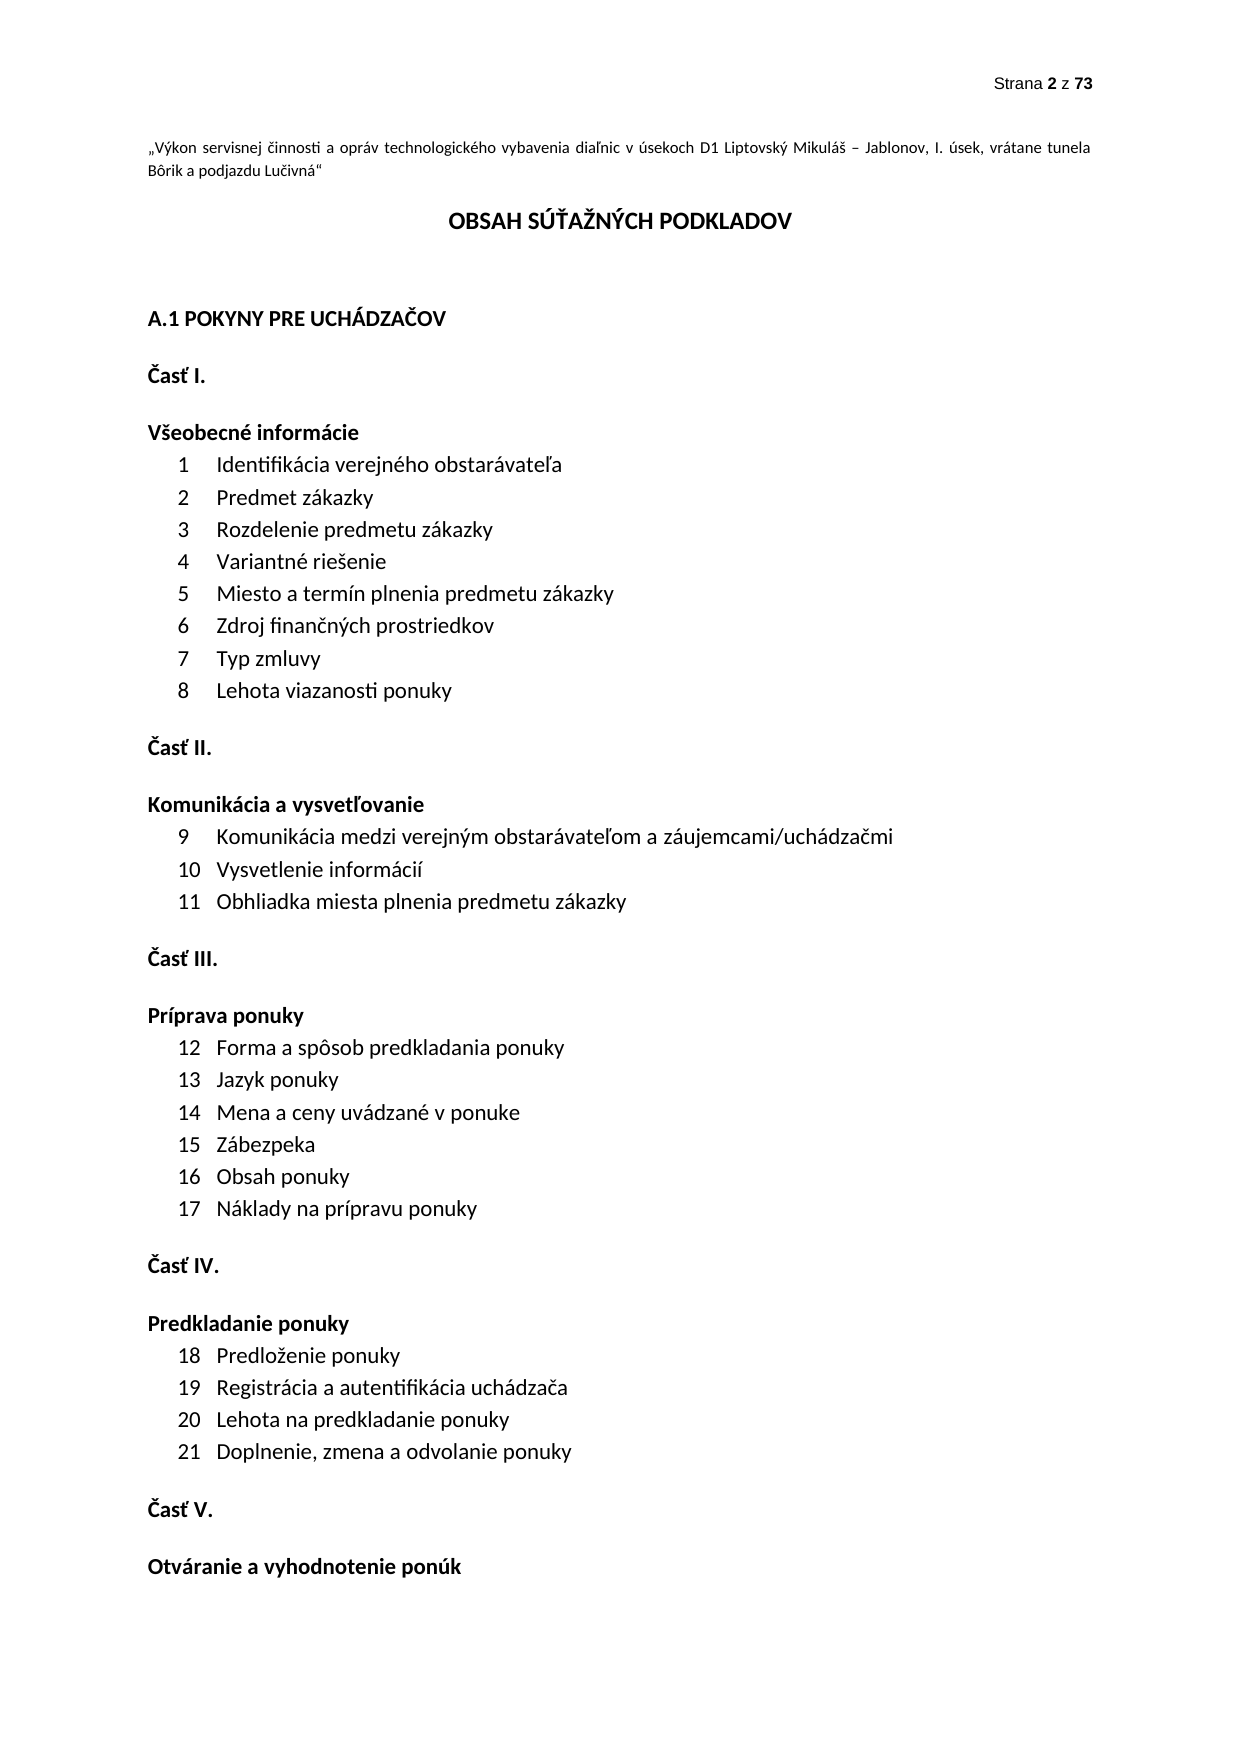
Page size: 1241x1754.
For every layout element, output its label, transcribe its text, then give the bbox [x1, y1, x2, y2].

text Časť III. [148, 944, 1092, 972]
text Príprava ponuky [148, 1001, 1092, 1029]
text Všeobecné informácie [148, 418, 1092, 446]
text Časť II. [148, 733, 1092, 761]
text 7 Typ zmluvy [177, 644, 1092, 672]
text Komunikácia a vysvetľovanie [148, 790, 1092, 818]
text 4 Variantné riešenie [177, 547, 1092, 575]
text 5 Miesto a termín plnenia predmetu zákazky [177, 579, 1092, 607]
text A.1 POKYNY PRE UCHÁDZAČOV [148, 304, 1092, 332]
text 1 Identifikácia verejného obstarávateľa [177, 451, 1092, 479]
text Obsah súťažných podkladov [148, 206, 1092, 236]
text 16 Obsah ponuky [177, 1162, 1092, 1190]
text 21 Doplnenie, zmena a odvolanie ponuky [177, 1437, 1092, 1466]
text 2 Predmet zákazky [177, 483, 1092, 511]
text 12 Forma a spôsob predkladania ponuky [177, 1033, 1092, 1061]
text Časť IV. [148, 1252, 1092, 1279]
text 19 Registrácia a autentifikácia uchádzača [177, 1373, 1092, 1401]
text 18 Predloženie ponuky [177, 1341, 1092, 1369]
text Časť I. [148, 361, 1092, 389]
text 3 Rozdelenie predmetu zákazky [177, 515, 1092, 543]
text Časť V. [148, 1495, 1092, 1523]
text 14 Mena a ceny uvádzané v ponuke [177, 1098, 1092, 1126]
text Otváranie a vyhodnotenie ponúk [148, 1552, 1092, 1580]
text 10 Vysvetlenie informácií [177, 855, 1092, 883]
text 20 Lehota na predkladanie ponuky [177, 1405, 1092, 1433]
text 6 Zdroj finančných prostriedkov [177, 612, 1092, 639]
text 11 Obhliadka miesta plnenia predmetu zákazky [177, 887, 1092, 915]
text 13 Jazyk ponuky [177, 1066, 1092, 1094]
text 8 Lehota viazanosti ponuky [177, 676, 1092, 704]
text 15 Zábezpeka [177, 1130, 1092, 1158]
text 17 Náklady na prípravu ponuky [177, 1194, 1092, 1222]
text 9 Komunikácia medzi verejným obstarávateľom a záujemcami/uchádzačmi [177, 822, 1092, 851]
text Predkladanie ponuky [148, 1309, 1092, 1337]
